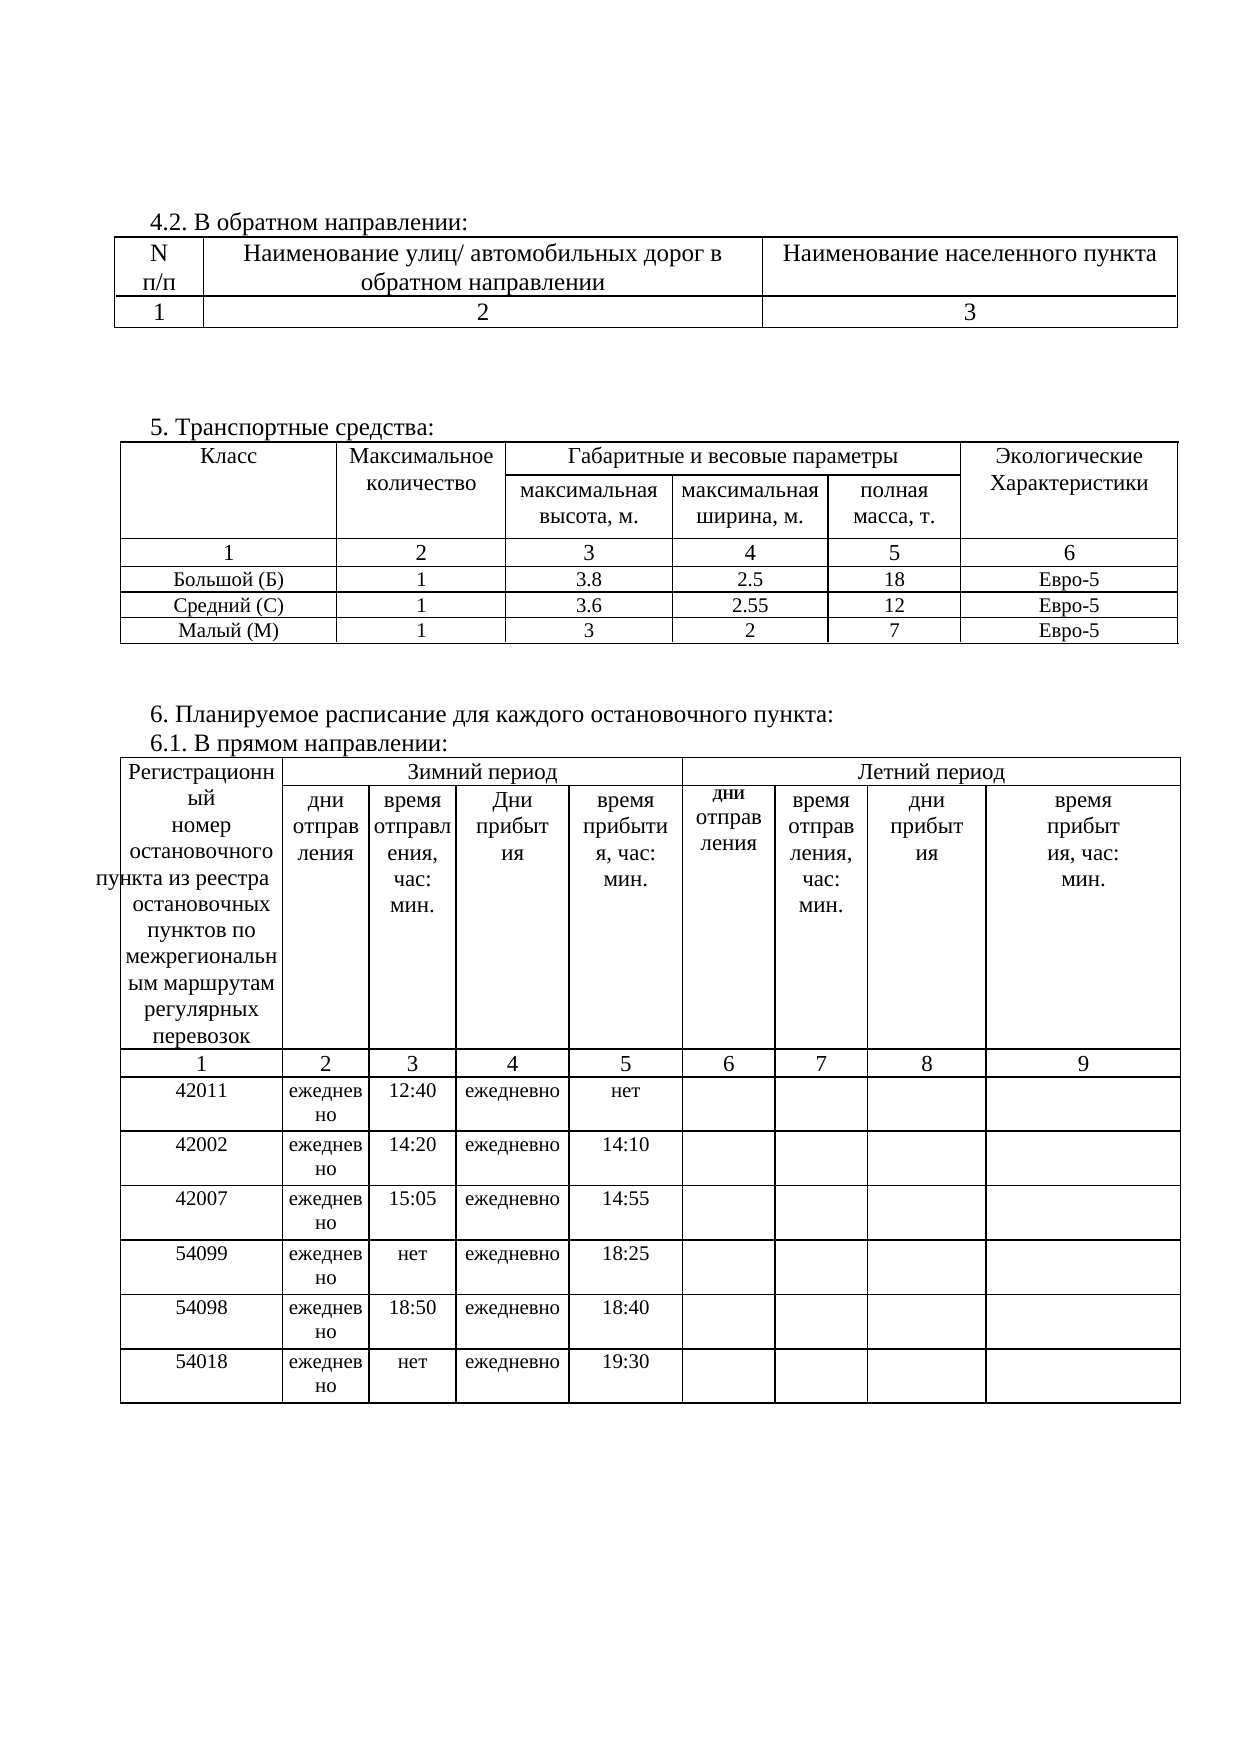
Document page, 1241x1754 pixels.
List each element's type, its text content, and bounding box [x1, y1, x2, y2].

table_cell 1 [337, 567, 505, 591]
table_cell 12:40 [370, 1078, 455, 1130]
text 6.1. В прямом направлении: [150, 728, 1090, 757]
table_cell Средний (С) [121, 593, 336, 617]
table_cell [987, 1186, 1180, 1239]
table_cell 18:40 [570, 1295, 682, 1348]
table_cell время отправ ления, час: мин. [776, 786, 867, 1048]
table_cell Евро-5 [961, 593, 1177, 617]
table_cell нет [570, 1078, 682, 1130]
table_cell 9 [987, 1050, 1180, 1076]
table_cell время отправл ения, час: мин. [370, 786, 455, 1048]
table_cell ежедневно [457, 1295, 568, 1348]
table_cell [987, 1350, 1180, 1402]
table_cell 54098 [121, 1295, 282, 1348]
table_cell Большой (Б) [121, 567, 336, 591]
table_header Летний период [683, 758, 1180, 784]
table_cell [683, 1295, 774, 1348]
text 4.2. В обратном направлении: [150, 207, 1090, 236]
table_cell максимальная высота, м. [506, 476, 672, 538]
table_cell [683, 1350, 774, 1402]
table_cell 18:50 [370, 1295, 455, 1348]
table_cell 14:10 [570, 1132, 682, 1185]
table_cell 3.8 [506, 567, 672, 591]
table_cell 1 [115, 296, 203, 327]
table_cell 1 [121, 539, 336, 566]
table_cell [987, 1241, 1180, 1293]
table_cell [776, 1132, 867, 1185]
table_cell 42002 [121, 1132, 282, 1185]
table_cell 3 [370, 1050, 455, 1076]
table_cell дни прибыт ия [868, 786, 985, 1048]
table_cell 54018 [121, 1350, 282, 1402]
table_cell дни отправ ления [283, 786, 368, 1048]
table_cell 19:30 [570, 1350, 682, 1402]
table_cell [776, 1186, 867, 1239]
table_cell ДНИ отправ ления [683, 786, 774, 1048]
table_cell 2 [337, 539, 505, 566]
table_cell ежедневно [457, 1132, 568, 1185]
table_cell нет [370, 1241, 455, 1293]
table_cell ежедневно [457, 1241, 568, 1293]
table_cell [683, 1241, 774, 1293]
text 6. Планируемое расписание для каждого остановочного пункта: [150, 699, 1090, 728]
table_header Габаритные и весовые параметры [506, 443, 960, 474]
table_cell время прибыт ия, час: мин. [987, 786, 1180, 1048]
table_header Класс [121, 443, 336, 538]
table_cell 5 [829, 539, 960, 566]
table_cell 2 [673, 618, 827, 642]
table_cell [868, 1078, 985, 1130]
table_cell Евро-5 [961, 618, 1177, 642]
table_cell 1 [337, 593, 505, 617]
table_cell [987, 1078, 1180, 1130]
table_cell 7 [829, 618, 960, 642]
table_cell 4 [457, 1050, 568, 1076]
table_cell 3 [506, 618, 672, 642]
table_cell 3 [506, 539, 672, 566]
table_cell Дни прибыт ия [457, 786, 568, 1048]
table_cell ежедневно [283, 1078, 368, 1130]
table_cell 42007 [121, 1186, 282, 1239]
table_cell 1 [121, 1050, 282, 1076]
table_cell 3 [763, 295, 1177, 327]
table_cell ежедневно [283, 1295, 368, 1348]
table_cell 12 [829, 593, 960, 617]
table_cell 2 [283, 1050, 368, 1076]
table_cell ежедневно [283, 1186, 368, 1239]
table_cell 18:25 [570, 1241, 682, 1293]
table_cell 5 [570, 1050, 682, 1076]
text 5. Транспортные средства: [150, 412, 1090, 441]
table_cell максимальная ширина, м. [673, 476, 827, 538]
table_cell 4 [673, 539, 827, 566]
table_cell 6 [961, 539, 1177, 566]
table_cell 2.55 [673, 593, 827, 617]
table_cell ежедневно [283, 1132, 368, 1185]
table_cell 14:20 [370, 1132, 455, 1185]
table_cell 14:55 [570, 1186, 682, 1239]
table_cell нет [370, 1350, 455, 1402]
table_cell [868, 1241, 985, 1293]
table_cell 7 [776, 1050, 867, 1076]
table_cell 42011 [121, 1078, 282, 1130]
table_cell ежедневно [457, 1350, 568, 1402]
table_header Наименование улиц/ автомобильных дорог в обратном направлении [204, 238, 762, 295]
table_cell [776, 1350, 867, 1402]
table_cell [776, 1241, 867, 1293]
table_cell ежедневно [457, 1186, 568, 1239]
table_cell [987, 1295, 1180, 1348]
table_cell [868, 1132, 985, 1185]
table_cell 6 [683, 1050, 774, 1076]
table_cell [776, 1078, 867, 1130]
table_cell 15:05 [370, 1186, 455, 1239]
table_cell [776, 1295, 867, 1348]
table_cell 2 [204, 297, 762, 327]
table_cell время прибыти я, час: мин. [570, 786, 682, 1048]
table_cell Евро-5 [961, 567, 1177, 591]
table_cell ежедневно [457, 1078, 568, 1130]
table_header Экологические Характеристики [961, 443, 1177, 538]
table_cell 2.5 [673, 567, 827, 591]
table_cell 3.6 [506, 593, 672, 617]
table_cell [987, 1132, 1180, 1185]
table_cell Малый (М) [121, 618, 336, 642]
table_cell 8 [868, 1050, 985, 1076]
table_cell ежедневно [283, 1350, 368, 1402]
table_cell полная масса, т. [829, 476, 960, 538]
table_header Регистрационный номер остановочного пункта из реестра остановочных пунктов по межрегиональным маршрутам регулярных перевозок [121, 758, 282, 1048]
table_cell [868, 1186, 985, 1239]
table_header Максимальное количество [337, 443, 505, 538]
table_cell [868, 1295, 985, 1348]
table_header Зимний период [283, 758, 682, 784]
table_header N п/п [115, 238, 203, 295]
table_cell ежедневно [283, 1241, 368, 1293]
table_cell 54099 [121, 1241, 282, 1293]
table_header Наименование населенного пункта [763, 238, 1177, 295]
table_cell [683, 1132, 774, 1185]
table_cell [868, 1350, 985, 1402]
table_cell [683, 1078, 774, 1130]
table_cell [683, 1186, 774, 1239]
table_cell 1 [337, 618, 505, 642]
table_cell 18 [829, 567, 960, 591]
